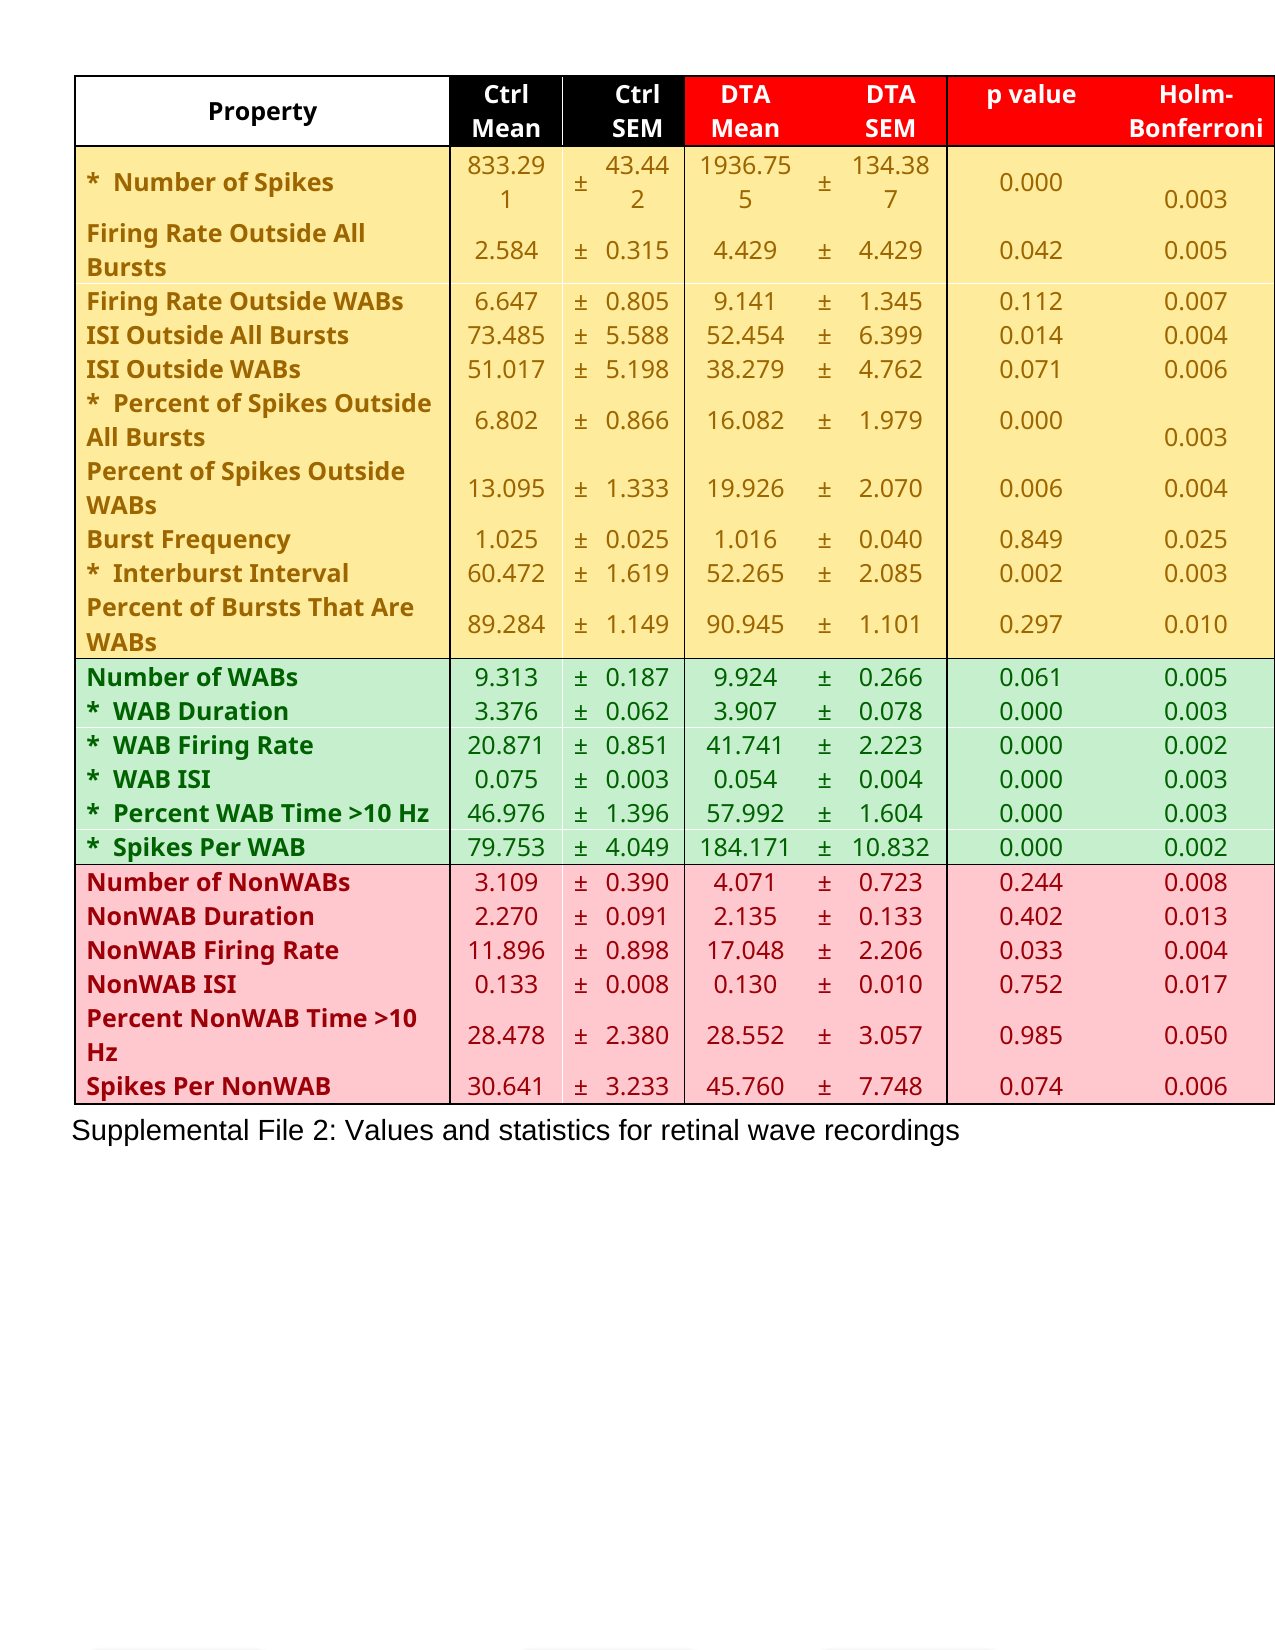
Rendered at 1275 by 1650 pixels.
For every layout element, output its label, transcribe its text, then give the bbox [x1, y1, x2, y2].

table_cell 51.017 [451, 352, 562, 386]
table_cell ± [563, 386, 591, 454]
table_cell 3.109 [451, 865, 562, 899]
table_cell Percent of Spikes Outside WABs [76, 454, 449, 522]
table_cell 0.054 [685, 761, 806, 796]
table_cell 46.976 [451, 796, 562, 829]
table_cell ± [563, 728, 591, 761]
table_cell 16.082 [685, 386, 806, 454]
table_cell 0.040 [834, 522, 946, 556]
table_header Ctrl SEM [591, 77, 684, 145]
table_cell 6.802 [451, 386, 562, 454]
table_cell 73.485 [451, 318, 562, 352]
table_cell 11.896 [451, 933, 562, 967]
table_cell 38.279 [685, 352, 806, 386]
table_cell 1.016 [685, 522, 806, 556]
table_header Property [76, 77, 449, 145]
table_cell 0.866 [591, 386, 684, 454]
table_cell ± [806, 454, 834, 522]
table_cell ± [563, 1001, 591, 1069]
table_cell 52.265 [685, 556, 806, 590]
table_cell ± [806, 693, 834, 727]
table_cell 0.244 [948, 865, 1116, 899]
table_cell 0.133 [451, 967, 562, 1001]
table_header p value [948, 77, 1116, 145]
table_cell 1.979 [834, 386, 946, 454]
table_cell 0.000 [948, 761, 1116, 796]
table_header DTA Mean [685, 77, 806, 145]
table_cell 1936.755 [685, 147, 806, 215]
table_cell 1.101 [834, 590, 946, 658]
table_cell 134.387 [834, 147, 946, 215]
table_cell ± [563, 352, 591, 386]
table_cell Spikes Per NonWAB [76, 1069, 449, 1103]
table_cell 1.333 [591, 454, 684, 522]
table_cell ± [563, 933, 591, 967]
table_cell 9.141 [685, 284, 806, 318]
table_cell 0.017 [1116, 967, 1274, 1001]
table_cell 13.095 [451, 454, 562, 522]
table_cell 0.266 [834, 659, 946, 693]
table_cell 3.057 [834, 1001, 946, 1069]
table_cell 7.748 [834, 1069, 946, 1103]
table_cell ± [806, 659, 834, 693]
table_cell * WAB Duration [76, 693, 449, 727]
table_cell 4.049 [591, 830, 684, 864]
table_cell 0.390 [591, 865, 684, 899]
table_cell 3.376 [451, 693, 562, 727]
table_cell NonWAB Duration [76, 899, 449, 933]
table_cell ± [806, 899, 834, 933]
table_cell ± [563, 865, 591, 899]
table_cell ± [806, 967, 834, 1001]
table_cell 0.000 [948, 693, 1116, 727]
table_cell ± [806, 761, 834, 796]
table_cell ± [563, 659, 591, 693]
table_cell 89.284 [451, 590, 562, 658]
table_cell 0.004 [1116, 318, 1274, 352]
table_cell 0.752 [948, 967, 1116, 1001]
table_cell 0.013 [1116, 899, 1274, 933]
table_cell 1.604 [834, 796, 946, 829]
table_cell 0.050 [1116, 1001, 1274, 1069]
table_cell 1.396 [591, 796, 684, 829]
table_cell 2.223 [834, 728, 946, 761]
table_cell ± [806, 590, 834, 658]
table_cell ± [806, 284, 834, 318]
table_cell ± [806, 522, 834, 556]
table_cell 0.010 [834, 967, 946, 1001]
table_cell Firing Rate Outside All Bursts [76, 215, 449, 283]
table_cell ± [806, 147, 834, 215]
table_cell 0.004 [1116, 933, 1274, 967]
table_header DTA SEM [834, 77, 946, 145]
table_cell 0.002 [948, 556, 1116, 590]
table_cell 3.907 [685, 693, 806, 727]
table_cell Number of WABs [76, 659, 449, 693]
table_header Holm-Bonferroni [1116, 77, 1274, 145]
table_cell ± [563, 967, 591, 1001]
table_cell 0.008 [591, 967, 684, 1001]
table_cell 79.753 [451, 830, 562, 864]
table_cell 45.760 [685, 1069, 806, 1103]
table_cell ± [806, 386, 834, 454]
table_cell 0.003 [1116, 761, 1274, 796]
table_cell 10.832 [834, 830, 946, 864]
table_cell 0.091 [591, 899, 684, 933]
table_cell ± [806, 830, 834, 864]
table_cell ± [563, 147, 591, 215]
table_cell 0.006 [948, 454, 1116, 522]
table_cell ± [806, 352, 834, 386]
table_cell * Number of Spikes [76, 147, 449, 215]
table_cell 0.042 [948, 215, 1116, 283]
table_cell ± [563, 830, 591, 864]
table_cell 90.945 [685, 590, 806, 658]
table_cell 2.584 [451, 215, 562, 283]
table_cell 184.171 [685, 830, 806, 864]
table_header [806, 77, 834, 145]
table_cell 5.588 [591, 318, 684, 352]
table_cell 0.008 [1116, 865, 1274, 899]
table_cell ± [563, 761, 591, 796]
table_cell 6.647 [451, 284, 562, 318]
table_cell ± [563, 318, 591, 352]
table_cell ± [806, 215, 834, 283]
table_cell 1.149 [591, 590, 684, 658]
table_cell 57.992 [685, 796, 806, 829]
table_cell 0.000 [948, 386, 1116, 454]
table_cell ± [806, 1069, 834, 1103]
table_cell ± [806, 796, 834, 829]
table_cell 2.206 [834, 933, 946, 967]
table_cell 0.033 [948, 933, 1116, 967]
table_cell 30.641 [451, 1069, 562, 1103]
table_cell ± [806, 728, 834, 761]
table_cell * Interburst Interval [76, 556, 449, 590]
table_cell 0.010 [1116, 590, 1274, 658]
table_cell 0.014 [948, 318, 1116, 352]
table_cell ± [563, 522, 591, 556]
table_cell 0.075 [451, 761, 562, 796]
table_cell 1.025 [451, 522, 562, 556]
table_cell ± [563, 284, 591, 318]
table_cell 0.898 [591, 933, 684, 967]
table_cell 4.762 [834, 352, 946, 386]
table_cell 0.007 [1116, 284, 1274, 318]
table_cell 6.399 [834, 318, 946, 352]
table_cell 4.071 [685, 865, 806, 899]
table_header Ctrl Mean [451, 77, 562, 145]
table_cell ± [806, 933, 834, 967]
table_cell * WAB Firing Rate [76, 728, 449, 761]
table_cell 0.025 [591, 522, 684, 556]
table_cell 0.985 [948, 1001, 1116, 1069]
table_cell 0.003 [1116, 386, 1274, 454]
table_cell * Percent WAB Time >10 Hz [76, 796, 449, 829]
table_cell ± [806, 556, 834, 590]
table_cell 0.297 [948, 590, 1116, 658]
table_cell 5.198 [591, 352, 684, 386]
table_cell ± [563, 454, 591, 522]
table_cell 20.871 [451, 728, 562, 761]
table_cell * Spikes Per WAB [76, 830, 449, 864]
table_cell 0.005 [1116, 215, 1274, 283]
table_cell 2.270 [451, 899, 562, 933]
table_cell 0.130 [685, 967, 806, 1001]
table_cell 1.619 [591, 556, 684, 590]
table_cell Firing Rate Outside WABs [76, 284, 449, 318]
table_cell 28.478 [451, 1001, 562, 1069]
table_cell 2.085 [834, 556, 946, 590]
table_cell Number of NonWABs [76, 865, 449, 899]
table_cell 4.429 [834, 215, 946, 283]
table_cell Percent NonWAB Time >10 Hz [76, 1001, 449, 1069]
table_cell 19.926 [685, 454, 806, 522]
table_cell 0.112 [948, 284, 1116, 318]
table_cell ISI Outside WABs [76, 352, 449, 386]
table_cell ± [563, 556, 591, 590]
table_cell 3.233 [591, 1069, 684, 1103]
table_cell 28.552 [685, 1001, 806, 1069]
table_cell ± [563, 899, 591, 933]
table_cell 0.004 [1116, 454, 1274, 522]
table_cell ± [806, 318, 834, 352]
table_cell 0.133 [834, 899, 946, 933]
table_cell * WAB ISI [76, 761, 449, 796]
table_cell 0.006 [1116, 1069, 1274, 1103]
table_cell 0.004 [834, 761, 946, 796]
table_cell 0.000 [948, 796, 1116, 829]
table_cell 4.429 [685, 215, 806, 283]
table_cell 0.005 [1116, 659, 1274, 693]
table_cell 0.000 [948, 830, 1116, 864]
table_cell 0.078 [834, 693, 946, 727]
table_cell 9.313 [451, 659, 562, 693]
table_cell ± [806, 865, 834, 899]
table_cell 2.380 [591, 1001, 684, 1069]
table_cell 17.048 [685, 933, 806, 967]
table_cell 0.315 [591, 215, 684, 283]
table_cell NonWAB Firing Rate [76, 933, 449, 967]
table_cell 0.074 [948, 1069, 1116, 1103]
table_cell 60.472 [451, 556, 562, 590]
table_cell Percent of Bursts That Are WABs [76, 590, 449, 658]
table_cell NonWAB ISI [76, 967, 449, 1001]
table_cell 2.135 [685, 899, 806, 933]
table_cell ISI Outside All Bursts [76, 318, 449, 352]
table_cell ± [563, 1069, 591, 1103]
table_cell ± [806, 1001, 834, 1069]
table_cell 1.345 [834, 284, 946, 318]
table_cell 52.454 [685, 318, 806, 352]
table_cell 0.003 [1116, 556, 1274, 590]
table_cell ± [563, 693, 591, 727]
table_cell ± [563, 590, 591, 658]
table_cell 0.003 [1116, 796, 1274, 829]
table_cell 0.062 [591, 693, 684, 727]
table_cell 9.924 [685, 659, 806, 693]
table_cell Burst Frequency [76, 522, 449, 556]
table_cell ± [563, 215, 591, 283]
table_cell 0.002 [1116, 728, 1274, 761]
table_cell 833.291 [451, 147, 562, 215]
table_cell 0.071 [948, 352, 1116, 386]
table_cell 0.805 [591, 284, 684, 318]
table_cell 0.061 [948, 659, 1116, 693]
table_cell * Percent of Spikes Outside All Bursts [76, 386, 449, 454]
table_cell 0.402 [948, 899, 1116, 933]
table_cell 41.741 [685, 728, 806, 761]
table_cell 43.442 [591, 147, 684, 215]
table_cell 0.003 [1116, 693, 1274, 727]
table_cell 0.025 [1116, 522, 1274, 556]
table_cell 0.000 [948, 147, 1116, 215]
table_cell 2.070 [834, 454, 946, 522]
table_cell 0.723 [834, 865, 946, 899]
table_header [563, 77, 591, 145]
table_cell 0.006 [1116, 352, 1274, 386]
table_cell 0.000 [948, 728, 1116, 761]
table_cell 0.003 [1116, 147, 1274, 215]
table_cell 0.187 [591, 659, 684, 693]
table_cell 0.851 [591, 728, 684, 761]
table_cell 0.849 [948, 522, 1116, 556]
table_cell 0.002 [1116, 830, 1274, 864]
table_cell 0.003 [591, 761, 684, 796]
table_cell ± [563, 796, 591, 829]
